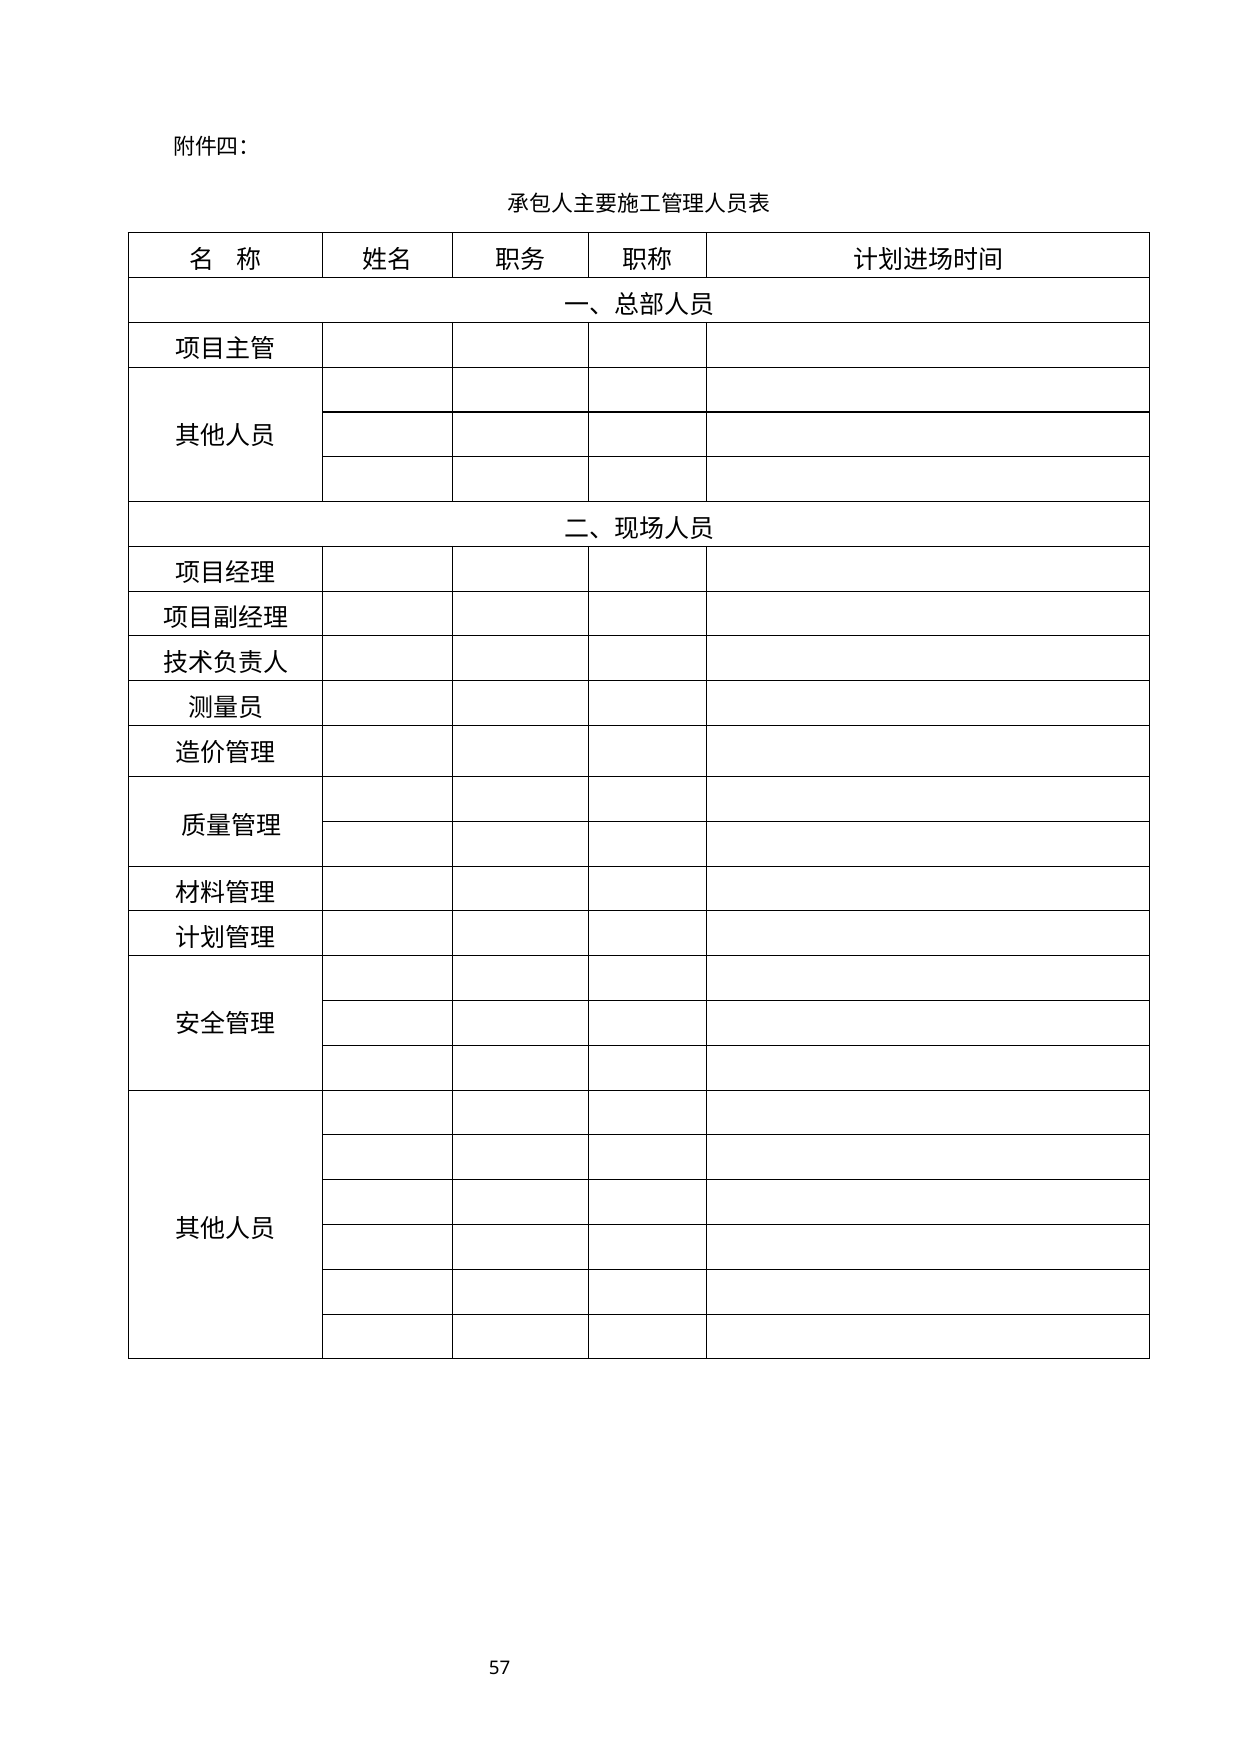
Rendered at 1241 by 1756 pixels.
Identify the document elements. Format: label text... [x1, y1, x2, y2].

table_cell [589, 413, 706, 456]
table_cell [453, 822, 588, 866]
table_cell [707, 1225, 1149, 1269]
table_cell [323, 681, 452, 725]
table_cell [323, 726, 452, 776]
table_cell [707, 777, 1149, 821]
table_cell 测量员 [129, 681, 322, 725]
table_cell 安全管理 [129, 956, 322, 1089]
table_cell [589, 457, 706, 501]
table_cell [323, 592, 452, 635]
table_cell [707, 681, 1149, 725]
table_cell [323, 1135, 452, 1179]
table_cell [589, 368, 706, 411]
table_cell [707, 1180, 1149, 1224]
table_cell [453, 777, 588, 821]
table_cell [707, 592, 1149, 635]
table_cell [453, 911, 588, 955]
table_cell [707, 1001, 1149, 1045]
table_cell [589, 1135, 706, 1179]
table_cell [453, 1046, 588, 1089]
table_cell [453, 413, 588, 456]
table_cell [323, 323, 452, 367]
text 承包人主要施工管理人员表 [173, 176, 1105, 220]
table_cell 项目副经理 [129, 592, 322, 635]
table_cell [707, 547, 1149, 591]
table_cell [589, 1225, 706, 1269]
table_cell [707, 636, 1149, 680]
table_cell [707, 1135, 1149, 1179]
text 附件四： [173, 120, 1105, 163]
table_header 名 称 [129, 233, 322, 277]
table_cell [453, 1315, 588, 1358]
table_cell [323, 1270, 452, 1313]
table_cell [453, 726, 588, 776]
table_cell [589, 681, 706, 725]
table_cell 质量管理 [129, 777, 322, 866]
table_cell 其他人员 [129, 1091, 322, 1358]
table_cell [453, 547, 588, 591]
table_cell [323, 413, 452, 456]
table_cell [589, 592, 706, 635]
table_cell [323, 1315, 452, 1358]
table_cell [323, 777, 452, 821]
table_cell [323, 1046, 452, 1089]
table_cell [707, 1091, 1149, 1134]
table_cell [323, 911, 452, 955]
table_cell [453, 867, 588, 910]
table_header 职务 [453, 233, 588, 277]
table_cell [589, 1270, 706, 1313]
table_cell 造价管理 [129, 726, 322, 776]
table_header 姓名 [323, 233, 452, 277]
table_cell [323, 1225, 452, 1269]
table_cell 项目主管 [129, 323, 322, 367]
table_cell [589, 726, 706, 776]
table_cell 计划管理 [129, 911, 322, 955]
table_cell [323, 956, 452, 1000]
table_cell [589, 323, 706, 367]
table_cell [453, 1135, 588, 1179]
table_cell [589, 1180, 706, 1224]
table_cell [707, 457, 1149, 501]
table_cell 一、总部人员 [129, 278, 1149, 322]
table_header 职称 [589, 233, 706, 277]
table_cell [323, 457, 452, 501]
table_cell [707, 1270, 1149, 1313]
table_cell [453, 1180, 588, 1224]
table_cell 其他人员 [129, 368, 322, 501]
table_cell [453, 1225, 588, 1269]
table_cell [453, 956, 588, 1000]
table_cell [707, 867, 1149, 910]
table_cell [589, 956, 706, 1000]
table_cell [707, 726, 1149, 776]
table_cell [589, 1315, 706, 1358]
table_cell [589, 1001, 706, 1045]
table_cell [323, 1091, 452, 1134]
table_cell [707, 368, 1149, 411]
table_cell [589, 867, 706, 910]
table_cell [707, 956, 1149, 1000]
table_cell [707, 822, 1149, 866]
table_cell [707, 323, 1149, 367]
table_cell [323, 867, 452, 910]
table_cell [323, 1180, 452, 1224]
table_cell [453, 368, 588, 411]
table_cell [589, 636, 706, 680]
table_cell [323, 822, 452, 866]
table_cell [707, 1315, 1149, 1358]
table_cell [589, 1091, 706, 1134]
table_cell [453, 1270, 588, 1313]
table_header 计划进场时间 [707, 233, 1149, 277]
table_cell [589, 911, 706, 955]
table_cell 项目经理 [129, 547, 322, 591]
table_cell [453, 681, 588, 725]
table_cell [323, 1001, 452, 1045]
table_cell [453, 592, 588, 635]
table_cell 材料管理 [129, 867, 322, 910]
table_cell [707, 911, 1149, 955]
table_cell [589, 777, 706, 821]
table_cell [323, 368, 452, 411]
table_cell [453, 636, 588, 680]
table_cell [453, 457, 588, 501]
table_cell [453, 323, 588, 367]
table_cell [707, 413, 1149, 456]
table_cell [323, 547, 452, 591]
table_cell 技术负责人 [129, 636, 322, 680]
table_cell [323, 636, 452, 680]
table_cell 二、现场人员 [129, 502, 1149, 546]
table_cell [453, 1091, 588, 1134]
table_cell [589, 547, 706, 591]
table_cell [453, 1001, 588, 1045]
table_cell [589, 1046, 706, 1089]
table_cell [707, 1046, 1149, 1089]
table_cell [589, 822, 706, 866]
